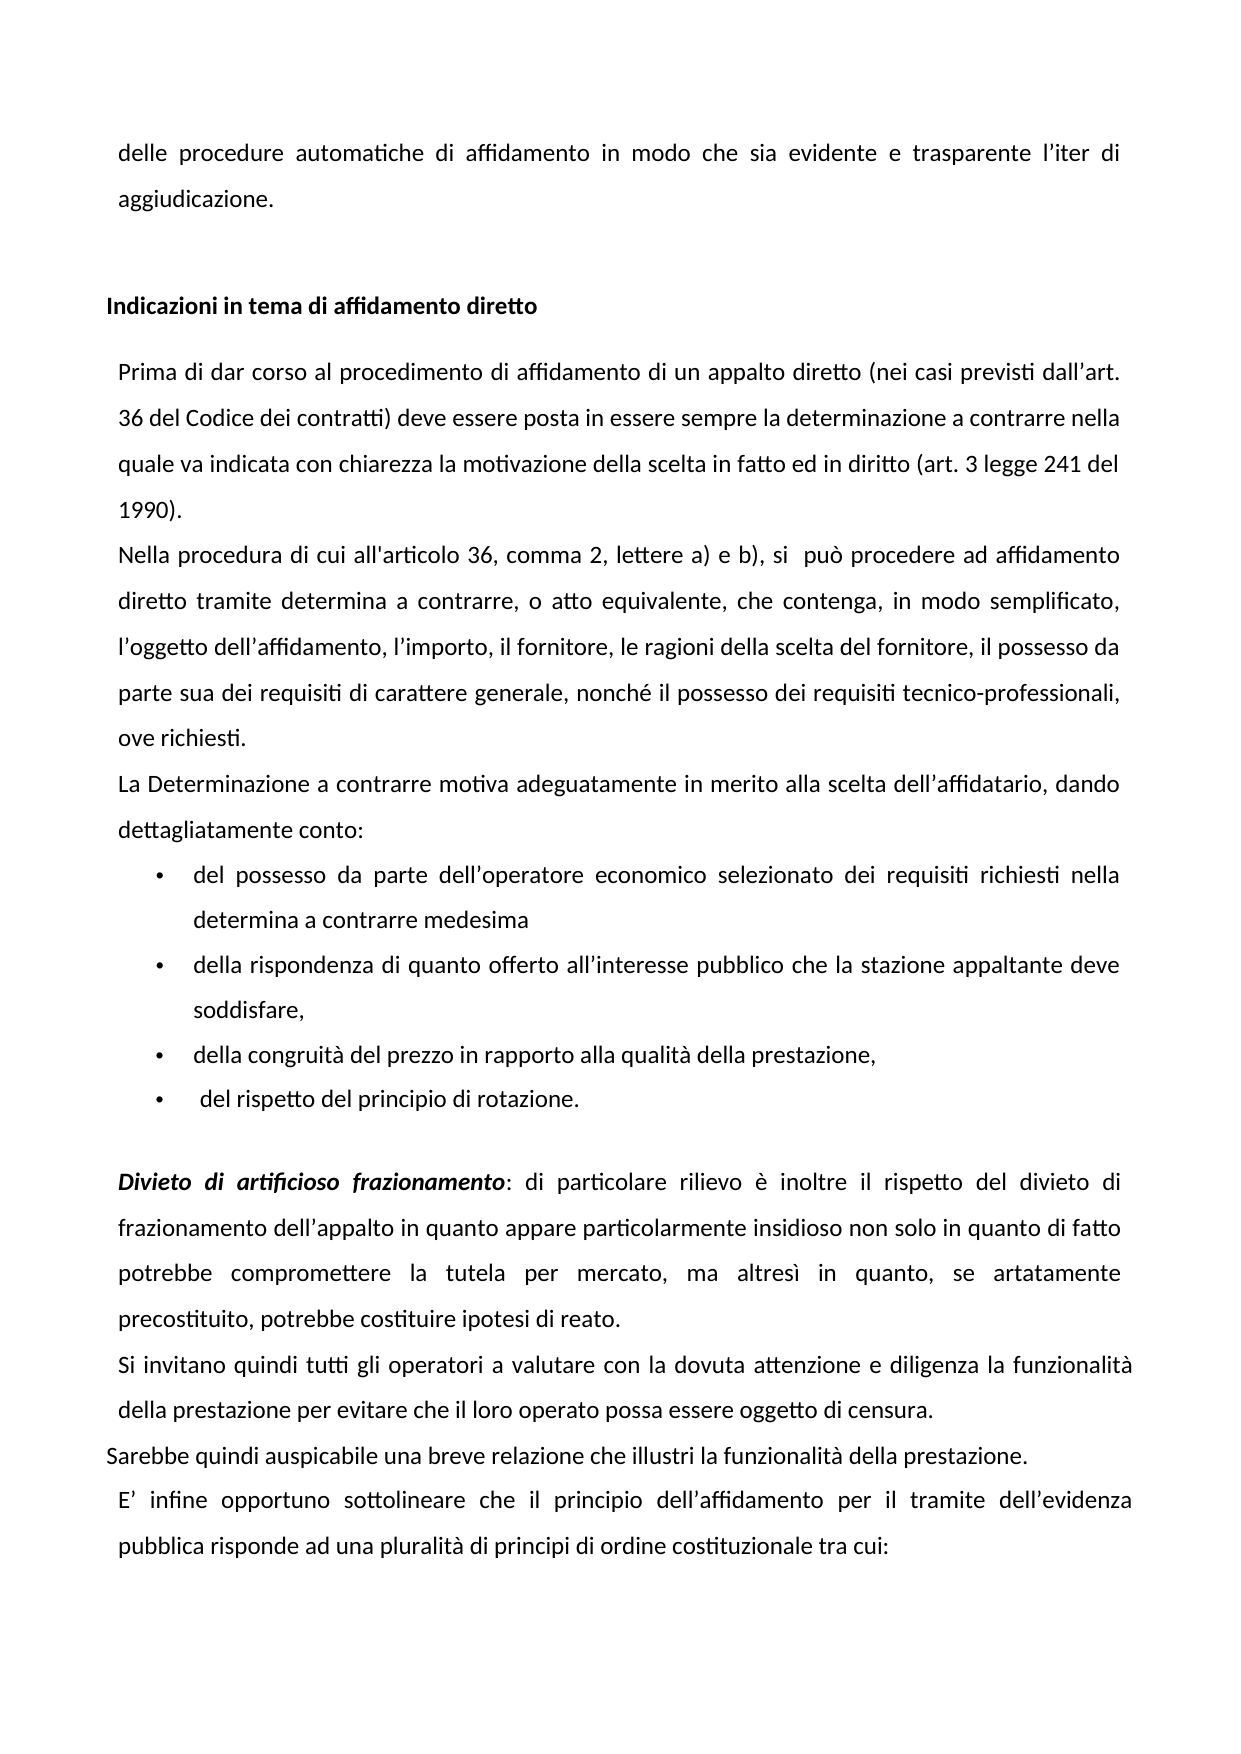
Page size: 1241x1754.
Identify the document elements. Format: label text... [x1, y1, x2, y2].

text E’ infine opportuno sottolineare che il principio dell’affidamento per il tramite dell’evidenza pubblica risponde ad una pluralità di principi di ordine costituzionale tra cui: [118, 1484, 1134, 1561]
text Prima di dar corso al procedimento di affidamento di un appalto diretto (nei casi previsti dall’art. 36 del Codice dei contratti) deve essere posta in essere sempre la determinazione a contrarre nella quale va indicata con chiarezza la motivazione della scelta in fatto ed in diritto (art. 3 legge 241 del 1990). [118, 357, 1122, 524]
text Sarebbe quindi auspicabile una breve relazione che illustri la funzionalità della prestazione. [106, 1440, 1134, 1471]
list della rispondenza di quanto offerto all’interesse pubblico che la stazione appaltante deve soddisfare, [156, 949, 1122, 1025]
text Indicazioni in tema di affidamento diretto [106, 290, 1134, 321]
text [118, 137, 1122, 214]
list della congruità del prezzo in rapporto alla qualità della prestazione, [155, 1039, 1134, 1070]
text La Determinazione a contrarre motiva adeguatamente in merito alla scelta dell’affidatario, dando dettagliatamente conto: [118, 768, 1122, 844]
text Nella procedura di cui all'articolo 36, comma 2, lettere a) e b), si può procedere ad affidamento diretto tramite determina a contrarre, o atto equivalente, che contenga, in modo semplificato, l’oggetto dell’affidamento, l’importo, il fornitore, le ragioni della scelta del fornitore, il possesso da parte sua dei requisiti di carattere generale, nonché il possesso dei requisiti tecnico-professionali, ove richiesti. [118, 539, 1122, 753]
text Divieto di artificioso frazionamento: di particolare rilievo è inoltre il rispetto del divieto di frazionamento dell’appalto in quanto appare particolarmente insidioso non solo in quanto di fatto potrebbe compromettere la tutela per mercato, ma altresì in quanto, se artatamente precostituito, potrebbe costituire ipotesi di reato. [118, 1166, 1123, 1334]
list del possesso da parte dell’operatore economico selezionato dei requisiti richiesti nella determina a contrarre medesima [156, 860, 1122, 935]
text Si invitano quindi tutti gli operatori a valutare con la dovuta attenzione e diligenza la funzionalità della prestazione per evitare che il loro operato possa essere oggetto di censura. [118, 1349, 1134, 1425]
list del rispetto del principio di rotazione. [155, 1083, 1134, 1114]
